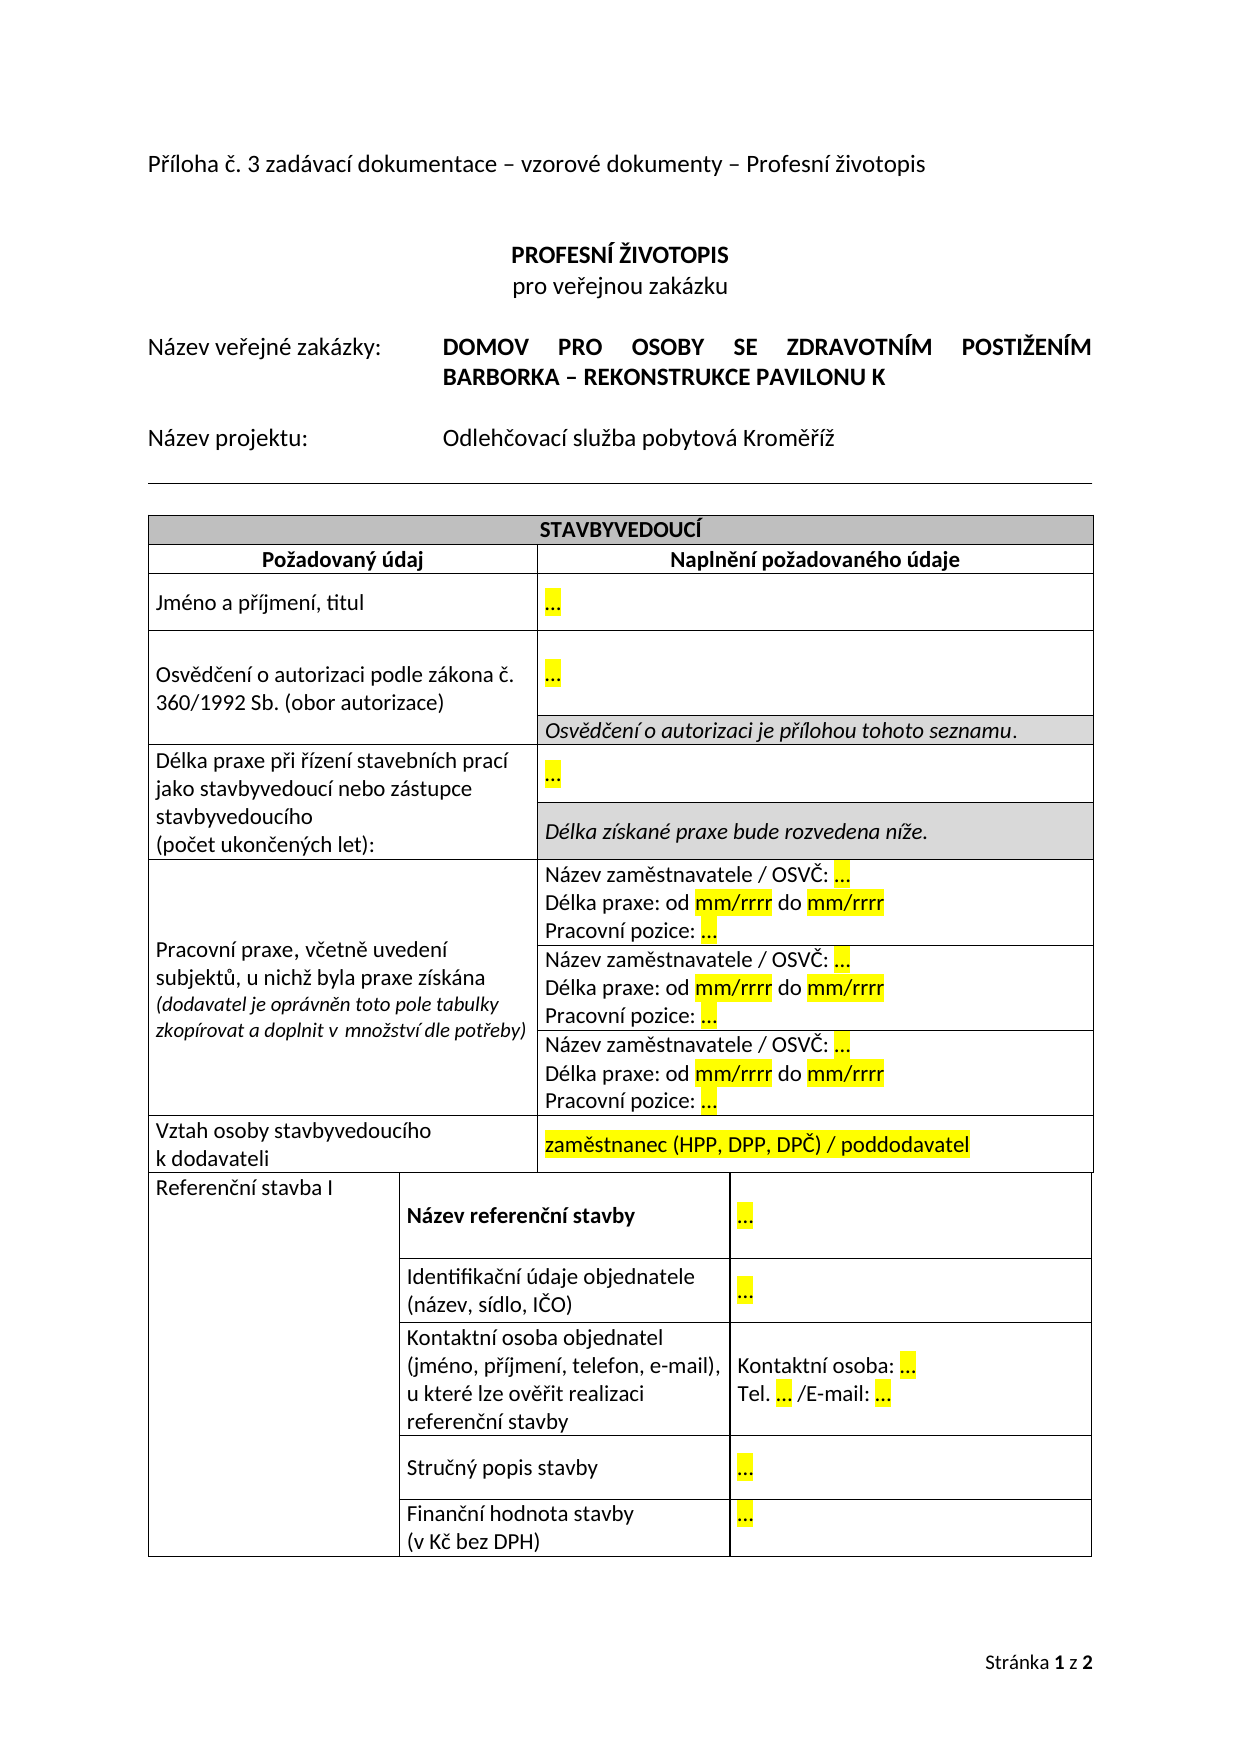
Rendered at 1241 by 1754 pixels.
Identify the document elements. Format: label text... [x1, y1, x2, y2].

table_cell Kontaktní osoba: … Tel. … /E-mail: … [731, 1323, 1091, 1435]
table_cell Pracovní praxe, včetně uvedení subjektů, u nichž byla praxe získána (dodavatel je oprávněn toto pole tabulky zkopírovat a doplnit v množství dle potřeby) [149, 860, 537, 1115]
table_cell Stručný popis stavby [400, 1436, 729, 1498]
table_cell Požadovaný údaj [149, 545, 537, 573]
table_cell Vztah osoby stavbyvedoucího k dodavateli [149, 1116, 537, 1172]
text Profesní životopis [148, 239, 1092, 270]
table_cell Název zaměstnavatele / OSVČ: … Délka praxe: od mm/rrrr do mm/rrrr Pracovní pozice: … [538, 860, 1093, 944]
table_cell Kontaktní osoba objednatel (jméno, příjmení, telefon, e-mail), u které lze ověřit realizaci referenční stavby [400, 1323, 729, 1435]
text pro veřejnou zakázku [148, 270, 1092, 300]
table_cell … [731, 1500, 1091, 1556]
table_cell Délka získané praxe bude rozvedena níže. [538, 803, 1093, 859]
table_cell … [538, 631, 1093, 715]
table_header stavbyvedoucí [149, 516, 1093, 544]
table_cell zaměstnanec (HPP, DPP, DPČ) / poddodavatel [538, 1116, 1093, 1172]
text Název veřejné zakázky: DOMOV PRO OSOBY SE ZDRAVOTNÍM POSTIŽENÍM BARBORKA – REKONSTRUKCE PAVILONU K [148, 331, 1092, 392]
table_cell … [731, 1259, 1091, 1322]
text Příloha č. 3 zadávací dokumentace – vzorové dokumenty – Profesní životopis [148, 148, 1092, 178]
table_cell Osvědčení o autorizaci podle zákona č. 360/1992 Sb. (obor autorizace) [149, 631, 537, 744]
table_cell … [538, 574, 1093, 630]
table_cell Naplnění požadovaného údaje [538, 545, 1093, 573]
table_cell Identifikační údaje objednatele (název, sídlo, IČO) [400, 1259, 729, 1322]
table_cell Název referenční stavby [400, 1173, 729, 1258]
table_cell Referenční stavba I [149, 1173, 399, 1556]
table_cell Název zaměstnavatele / OSVČ: … Délka praxe: od mm/rrrr do mm/rrrr Pracovní pozice: … [538, 946, 1093, 1029]
table_cell … [731, 1173, 1091, 1258]
table_cell Finanční hodnota stavby (v Kč bez DPH) [400, 1500, 729, 1556]
table_cell Jméno a příjmení, titul [149, 574, 537, 630]
list Název projektu: Odlehčovací služba pobytová Kroměříž [148, 422, 1092, 453]
table_cell Osvědčení o autorizaci je přílohou tohoto seznamu. [538, 716, 1093, 744]
table_cell … [538, 745, 1093, 802]
table_cell … [731, 1436, 1091, 1498]
table_cell Název zaměstnavatele / OSVČ: … Délka praxe: od mm/rrrr do mm/rrrr Pracovní pozice: … [538, 1031, 1093, 1115]
table_cell Délka praxe při řízení stavebních prací jako stavbyvedoucí nebo zástupce stavbyvedoucího (počet ukončených let): [149, 745, 537, 859]
